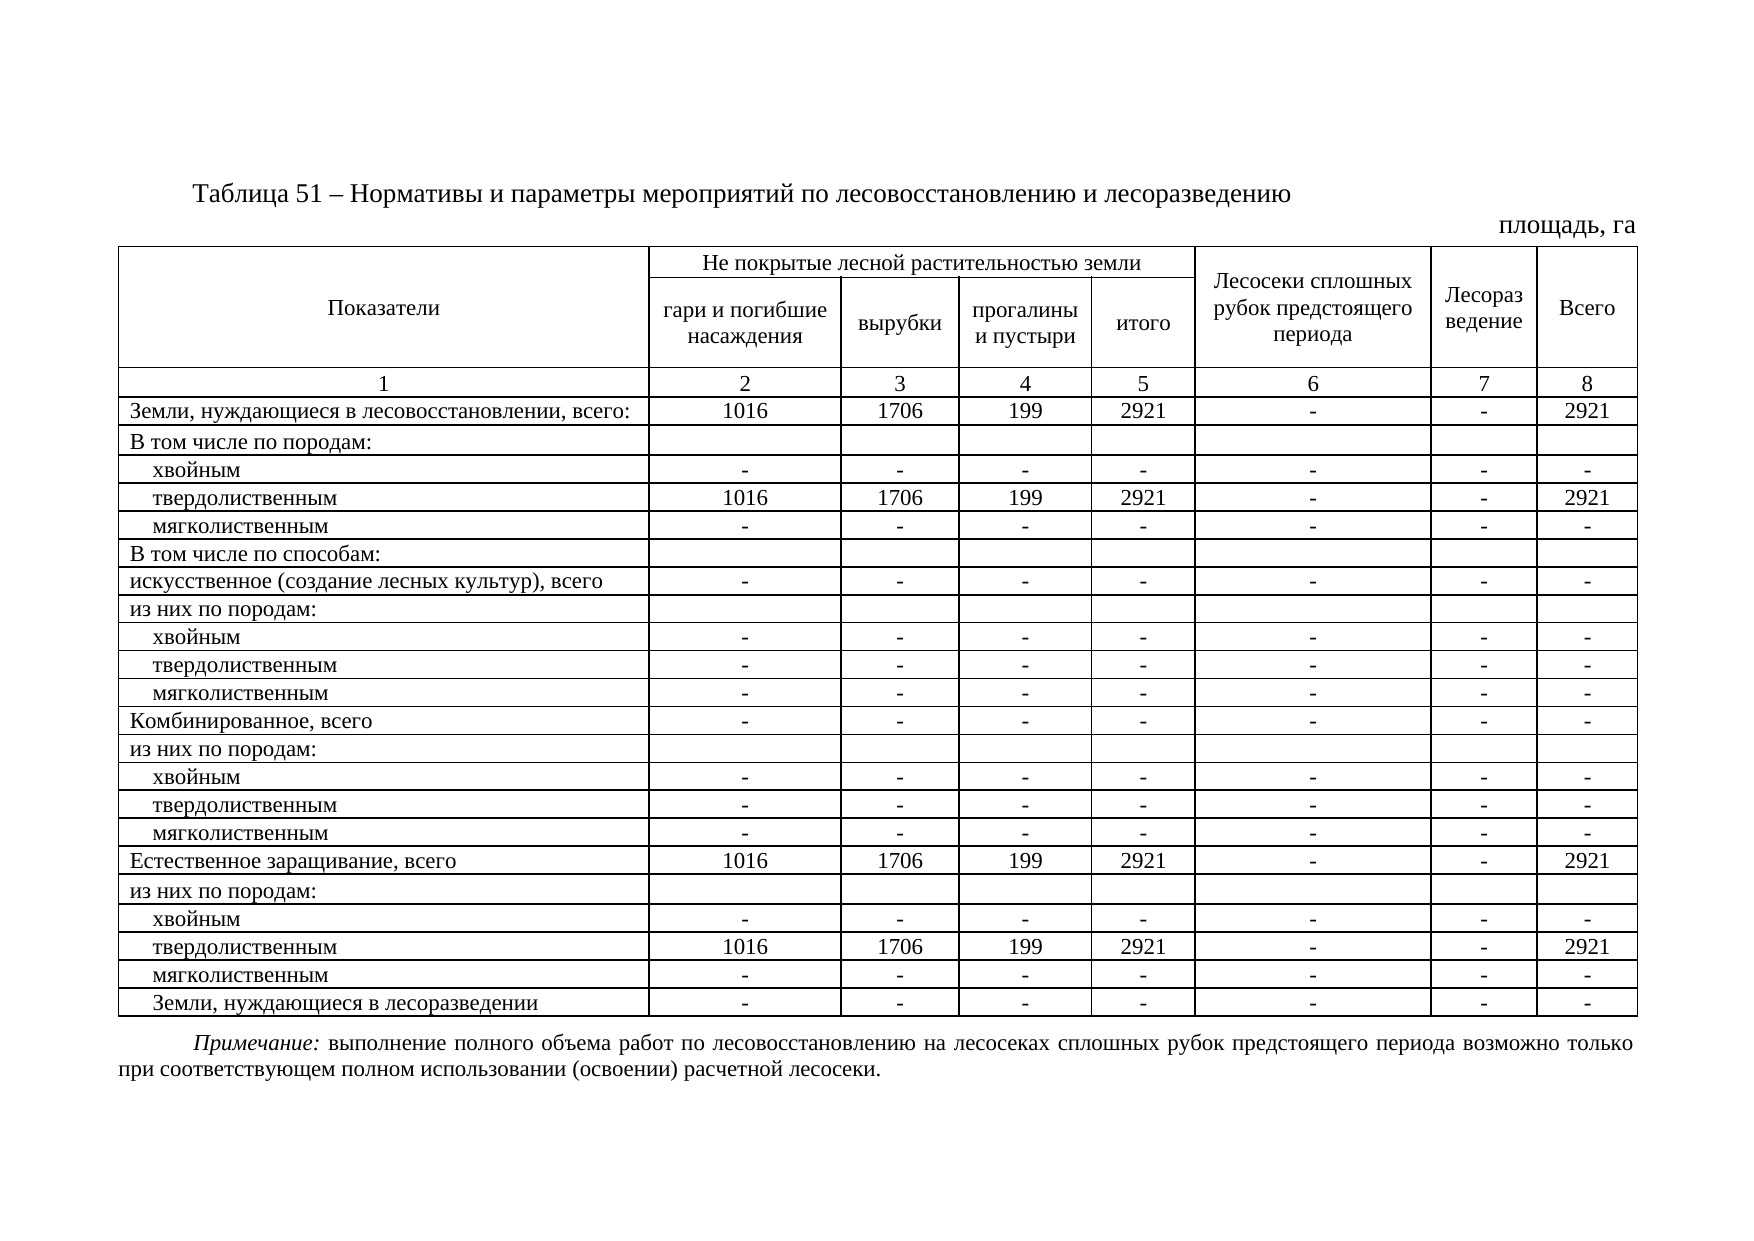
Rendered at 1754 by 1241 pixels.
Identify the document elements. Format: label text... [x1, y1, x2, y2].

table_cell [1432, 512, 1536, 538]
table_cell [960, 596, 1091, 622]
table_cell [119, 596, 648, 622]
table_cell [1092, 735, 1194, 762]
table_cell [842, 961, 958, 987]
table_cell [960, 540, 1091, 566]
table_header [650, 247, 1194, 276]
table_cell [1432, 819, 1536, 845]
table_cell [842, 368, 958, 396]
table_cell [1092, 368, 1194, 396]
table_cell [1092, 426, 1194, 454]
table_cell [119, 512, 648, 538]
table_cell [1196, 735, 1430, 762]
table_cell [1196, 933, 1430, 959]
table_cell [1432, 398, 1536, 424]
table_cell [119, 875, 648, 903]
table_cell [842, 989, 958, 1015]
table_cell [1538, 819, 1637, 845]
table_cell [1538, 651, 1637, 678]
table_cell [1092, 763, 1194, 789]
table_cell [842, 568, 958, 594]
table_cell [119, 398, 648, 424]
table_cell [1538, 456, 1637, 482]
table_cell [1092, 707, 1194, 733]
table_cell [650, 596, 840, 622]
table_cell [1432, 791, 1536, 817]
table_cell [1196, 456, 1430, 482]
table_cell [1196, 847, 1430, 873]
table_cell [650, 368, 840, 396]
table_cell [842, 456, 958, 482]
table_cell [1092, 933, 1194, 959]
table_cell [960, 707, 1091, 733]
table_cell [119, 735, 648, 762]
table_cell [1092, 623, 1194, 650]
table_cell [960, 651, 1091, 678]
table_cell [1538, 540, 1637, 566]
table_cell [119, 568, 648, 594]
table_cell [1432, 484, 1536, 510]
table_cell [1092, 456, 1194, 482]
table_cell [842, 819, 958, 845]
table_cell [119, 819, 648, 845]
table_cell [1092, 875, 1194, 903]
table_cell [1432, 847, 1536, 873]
text Таблица 51 – Нормативы и параметры мероприятий по лесовосстановлению и лесоразведению [118, 177, 1636, 208]
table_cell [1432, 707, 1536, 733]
text Примечание: выполнение полного объема работ по лесовосстановлению на лесосеках сплошных рубок предстоящего периода возможно только при соответствующем полном использовании (освоении) расчетной лесосеки. [118, 1029, 1636, 1082]
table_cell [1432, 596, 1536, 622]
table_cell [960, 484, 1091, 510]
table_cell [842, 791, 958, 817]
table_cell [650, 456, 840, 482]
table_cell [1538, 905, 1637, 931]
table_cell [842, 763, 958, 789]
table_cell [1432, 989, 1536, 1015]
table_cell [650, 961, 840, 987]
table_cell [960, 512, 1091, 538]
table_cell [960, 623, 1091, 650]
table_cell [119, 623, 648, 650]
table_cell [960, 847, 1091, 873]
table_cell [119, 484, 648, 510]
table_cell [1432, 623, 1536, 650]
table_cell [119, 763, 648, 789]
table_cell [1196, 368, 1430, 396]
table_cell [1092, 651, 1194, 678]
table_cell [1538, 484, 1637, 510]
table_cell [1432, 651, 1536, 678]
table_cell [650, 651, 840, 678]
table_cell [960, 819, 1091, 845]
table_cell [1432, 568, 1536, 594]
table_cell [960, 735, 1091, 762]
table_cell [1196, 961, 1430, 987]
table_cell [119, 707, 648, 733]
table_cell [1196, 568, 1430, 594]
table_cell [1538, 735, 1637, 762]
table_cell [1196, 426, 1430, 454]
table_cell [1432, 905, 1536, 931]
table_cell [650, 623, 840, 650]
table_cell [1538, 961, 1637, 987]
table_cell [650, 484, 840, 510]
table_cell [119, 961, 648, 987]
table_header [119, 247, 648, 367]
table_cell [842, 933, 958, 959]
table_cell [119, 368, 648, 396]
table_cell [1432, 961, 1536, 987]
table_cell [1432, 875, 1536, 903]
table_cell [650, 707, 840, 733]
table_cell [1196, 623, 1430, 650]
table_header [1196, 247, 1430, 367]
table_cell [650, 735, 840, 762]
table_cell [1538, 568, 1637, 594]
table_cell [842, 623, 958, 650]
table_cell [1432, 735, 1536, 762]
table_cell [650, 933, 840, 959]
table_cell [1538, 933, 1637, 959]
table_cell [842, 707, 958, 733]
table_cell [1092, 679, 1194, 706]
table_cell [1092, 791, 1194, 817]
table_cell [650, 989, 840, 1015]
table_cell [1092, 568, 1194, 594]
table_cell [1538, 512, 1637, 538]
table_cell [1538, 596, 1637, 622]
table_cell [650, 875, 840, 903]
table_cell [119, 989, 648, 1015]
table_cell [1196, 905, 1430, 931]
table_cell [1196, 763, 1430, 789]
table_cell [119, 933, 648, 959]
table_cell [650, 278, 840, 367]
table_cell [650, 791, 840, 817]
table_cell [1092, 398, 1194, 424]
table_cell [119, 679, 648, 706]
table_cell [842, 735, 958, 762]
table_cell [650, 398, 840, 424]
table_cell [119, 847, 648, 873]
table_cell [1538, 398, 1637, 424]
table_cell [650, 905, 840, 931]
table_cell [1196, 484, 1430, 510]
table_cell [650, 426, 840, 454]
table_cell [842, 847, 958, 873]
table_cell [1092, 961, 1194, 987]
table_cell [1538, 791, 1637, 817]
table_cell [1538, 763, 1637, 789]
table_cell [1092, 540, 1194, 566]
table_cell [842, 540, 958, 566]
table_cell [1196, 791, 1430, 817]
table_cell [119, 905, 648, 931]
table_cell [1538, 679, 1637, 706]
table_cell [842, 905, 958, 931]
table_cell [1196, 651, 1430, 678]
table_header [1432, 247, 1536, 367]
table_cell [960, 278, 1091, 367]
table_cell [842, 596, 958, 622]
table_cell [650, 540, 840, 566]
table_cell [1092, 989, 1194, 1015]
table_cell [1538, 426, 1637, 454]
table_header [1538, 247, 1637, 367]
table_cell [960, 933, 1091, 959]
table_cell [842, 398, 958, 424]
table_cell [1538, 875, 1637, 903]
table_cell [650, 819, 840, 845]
text площадь, га [118, 208, 1636, 239]
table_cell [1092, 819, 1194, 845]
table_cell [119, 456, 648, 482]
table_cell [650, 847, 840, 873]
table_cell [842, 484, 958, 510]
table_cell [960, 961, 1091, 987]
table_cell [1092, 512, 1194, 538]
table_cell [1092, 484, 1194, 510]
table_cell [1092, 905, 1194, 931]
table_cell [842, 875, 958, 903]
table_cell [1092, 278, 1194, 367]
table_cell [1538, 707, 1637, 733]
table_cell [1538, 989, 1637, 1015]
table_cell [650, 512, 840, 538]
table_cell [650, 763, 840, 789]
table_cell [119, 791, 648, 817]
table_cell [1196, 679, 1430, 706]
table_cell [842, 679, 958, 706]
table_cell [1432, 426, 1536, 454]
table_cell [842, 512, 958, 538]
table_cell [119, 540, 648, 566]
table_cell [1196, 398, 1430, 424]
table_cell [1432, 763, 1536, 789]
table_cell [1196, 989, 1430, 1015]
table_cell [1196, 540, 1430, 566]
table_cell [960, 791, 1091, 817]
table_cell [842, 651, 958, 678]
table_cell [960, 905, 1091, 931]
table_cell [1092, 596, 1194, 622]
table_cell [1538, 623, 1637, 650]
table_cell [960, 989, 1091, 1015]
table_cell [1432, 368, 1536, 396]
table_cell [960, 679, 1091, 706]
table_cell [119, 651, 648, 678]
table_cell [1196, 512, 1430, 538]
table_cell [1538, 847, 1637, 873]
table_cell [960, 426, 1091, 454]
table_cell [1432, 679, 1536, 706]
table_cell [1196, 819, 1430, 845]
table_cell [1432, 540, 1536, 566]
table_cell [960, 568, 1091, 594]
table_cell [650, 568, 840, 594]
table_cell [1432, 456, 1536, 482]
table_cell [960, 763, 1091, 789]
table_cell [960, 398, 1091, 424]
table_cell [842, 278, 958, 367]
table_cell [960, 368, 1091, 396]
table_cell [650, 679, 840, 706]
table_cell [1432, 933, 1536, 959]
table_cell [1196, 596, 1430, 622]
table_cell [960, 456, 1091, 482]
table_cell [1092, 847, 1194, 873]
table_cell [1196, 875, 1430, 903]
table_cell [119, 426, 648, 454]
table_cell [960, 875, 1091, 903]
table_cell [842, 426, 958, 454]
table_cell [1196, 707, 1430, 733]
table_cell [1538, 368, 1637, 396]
